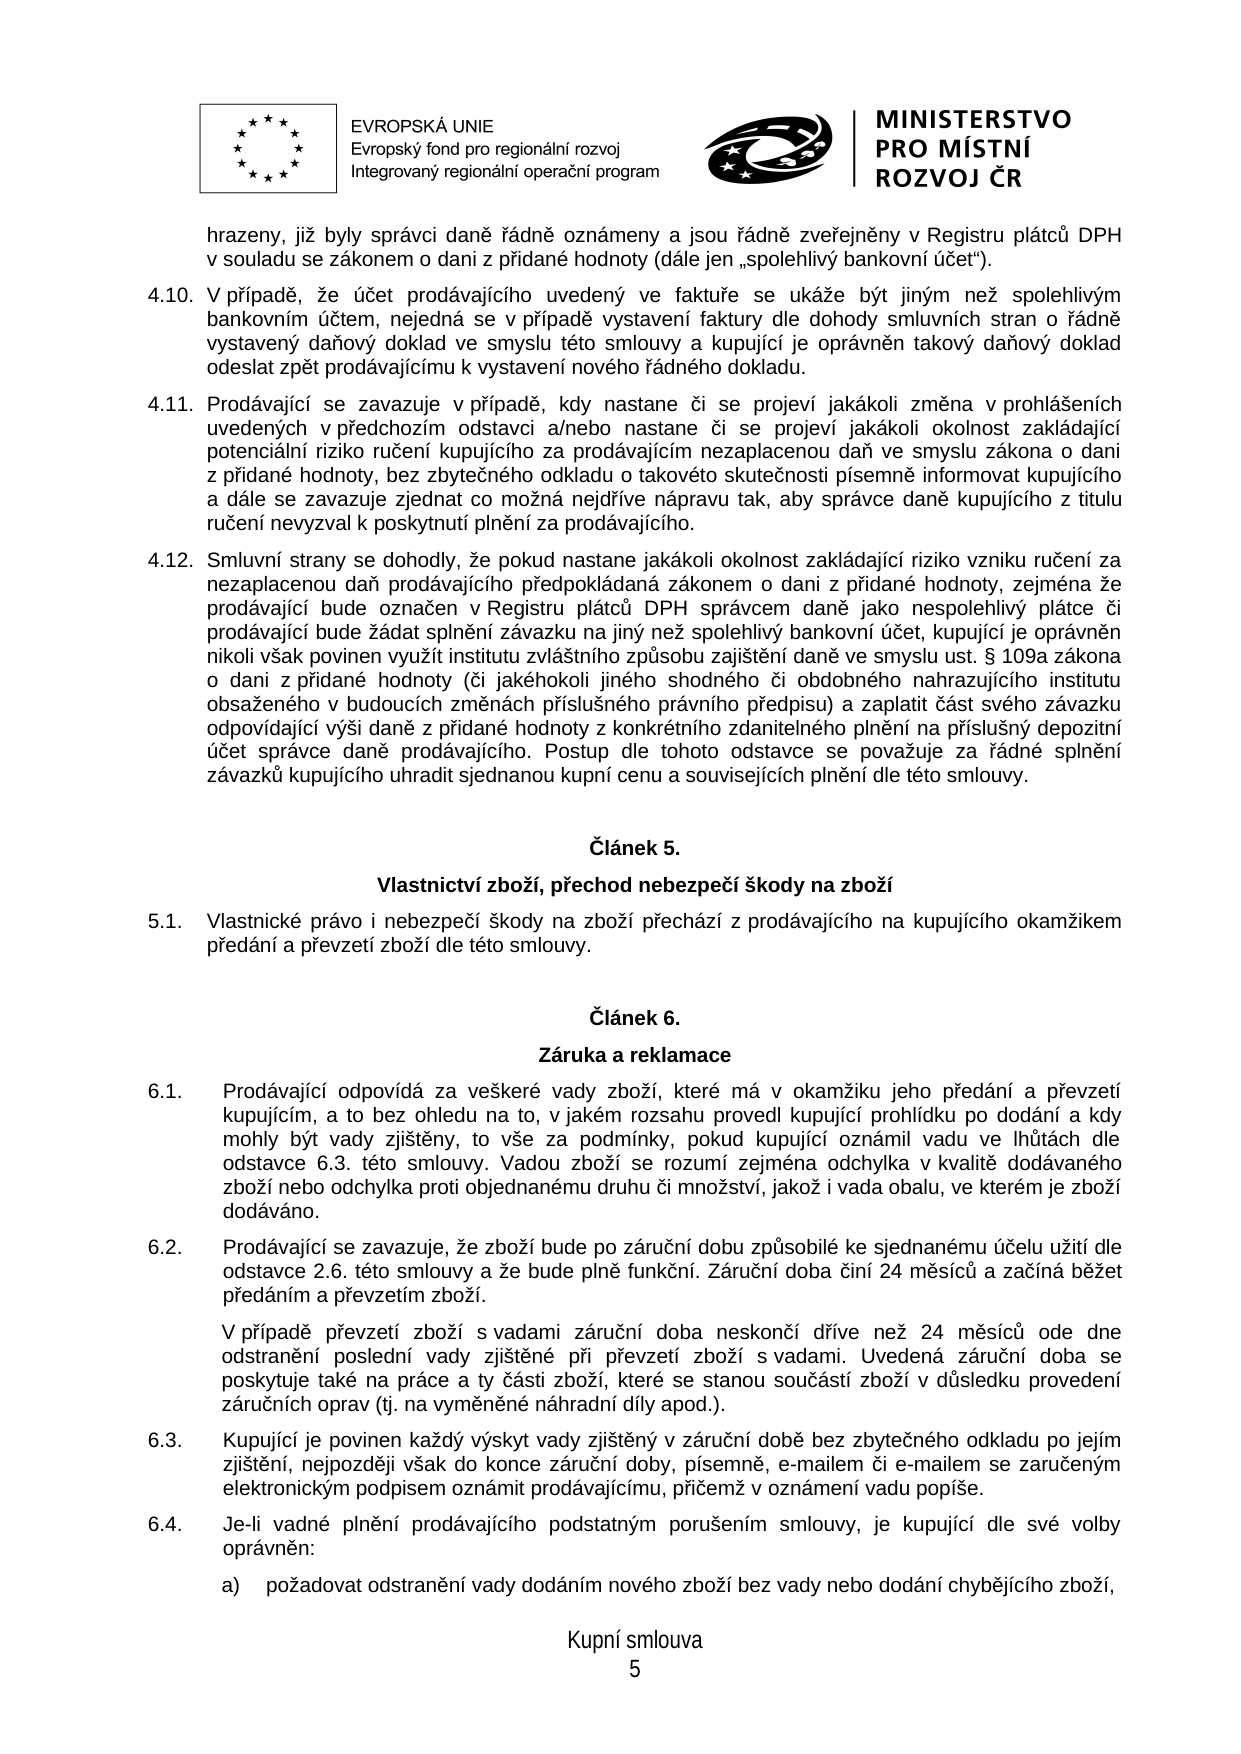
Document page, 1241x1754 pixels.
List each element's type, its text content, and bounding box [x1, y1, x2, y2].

text V případě převzetí zboží s vadami záruční doba neskončí dříve než 24 měsíců ode dne odstranění poslední vady zjištěné při převzetí zboží s vadami. Uvedená záruční doba se poskytuje také na práce a ty části zboží, které se stanou součástí zboží v důsledku provedení záručních oprav (tj. na vyměněné náhradní díly apod.). [221, 1319, 1122, 1415]
list V případě, že účet prodávajícího uvedený ve faktuře se ukáže být jiným než spolehlivým bankovním účtem, nejedná se v případě vystavení faktury dle dohody smluvních stran o řádně vystavený daňový doklad ve smyslu této smlouvy a kupující je oprávněn takový daňový doklad odeslat zpět prodávajícímu k vystavení nového řádného dokladu. [148, 283, 1122, 379]
list Je-li vadné plnění prodávajícího podstatným porušením smlouvy, je kupující dle své volby oprávněn: [148, 1512, 1122, 1560]
text Článek 6. [148, 1006, 1122, 1030]
list Smluvní strany se dohodly, že pokud nastane jakákoli okolnost zakládající riziko vzniku ručení za nezaplacenou daň prodávajícího předpokládaná zákonem o dani z přidané hodnoty, zejména že prodávající bude označen v Registru plátců DPH správcem daně jako nespolehlivý plátce či prodávající bude žádat splnění závazku na jiný než spolehlivý bankovní účet, kupující je oprávněn nikoli však povinen využít institutu zvláštního způsobu zajištění daně ve smyslu ust. § 109a zákona o dani z přidané hodnoty (či jakéhokoli jiného shodného či obdobného nahrazujícího institutu obsaženého v budoucích změnách příslušného právního předpisu) a zaplatit část svého závazku odpovídající výši daně z přidané hodnoty z konkrétního zdanitelného plnění na příslušný depozitní účet správce daně prodávajícího. Postup dle tohoto odstavce se považuje za řádné splnění závazků kupujícího uhradit sjednanou kupní cenu a souvisejících plnění dle této smlouvy. [148, 548, 1122, 787]
text Článek 5. [148, 836, 1122, 860]
list Prodávající se zavazuje v případě, kdy nastane či se projeví jakákoli změna v prohlášeních uvedených v předchozím odstavci a/nebo nastane či se projeví jakákoli okolnost zakládající potenciální riziko ručení kupujícího za prodávajícím nezaplacenou daň ve smyslu zákona o dani z přidané hodnoty, bez zbytečného odkladu o takovéto skutečnosti písemně informovat kupujícího a dále se zavazuje zjednat co možná nejdříve nápravu tak, aby správce daně kupujícího z titulu ručení nevyzval k poskytnutí plnění za prodávajícího. [148, 391, 1122, 535]
text Záruka a reklamace [148, 1042, 1122, 1066]
list Prodávající odpovídá za veškeré vady zboží, které má v okamžiku jeho předání a převzetí kupujícím, a to bez ohledu na to, v jakém rozsahu provedl kupující prohlídku po dodání a kdy mohly být vady zjištěny, to vše za podmínky, pokud kupující oznámil vadu ve lhůtách dle odstavce 6.3. této smlouvy. Vadou zboží se rozumí zejména odchylka v kvalitě dodávaného zboží nebo odchylka proti objednanému druhu či množství, jakož i vada obalu, ve kterém je zboží dodáváno. [148, 1079, 1122, 1223]
list Vlastnické právo i nebezpečí škody na zboží přechází z prodávajícího na kupujícího okamžikem předání a převzetí zboží dle této smlouvy. [148, 909, 1122, 957]
list Prodávající se zavazuje, že zboží bude po záruční dobu způsobilé ke sjednanému účelu užití dle odstavce 2.6. této smlouvy a že bude plně funkční. Záruční doba činí 24 měsíců a začíná běžet předáním a převzetím zboží. [148, 1235, 1122, 1307]
list požadovat odstranění vady dodáním nového zboží bez vady nebo dodání chybějícího zboží, [221, 1573, 1122, 1597]
text Vlastnictví zboží, přechod nebezpečí škody na zboží [148, 873, 1122, 897]
list Kupující je povinen každý výskyt vady zjištěný v záruční době bez zbytečného odkladu po jejím zjištění, nejpozději však do konce záruční doby, písemně, e-mailem či e-mailem se zaručeným elektronickým podpisem oznámit prodávajícímu, přičemž v oznámení vadu popíše. [148, 1428, 1122, 1500]
picture [169, 73, 1101, 223]
